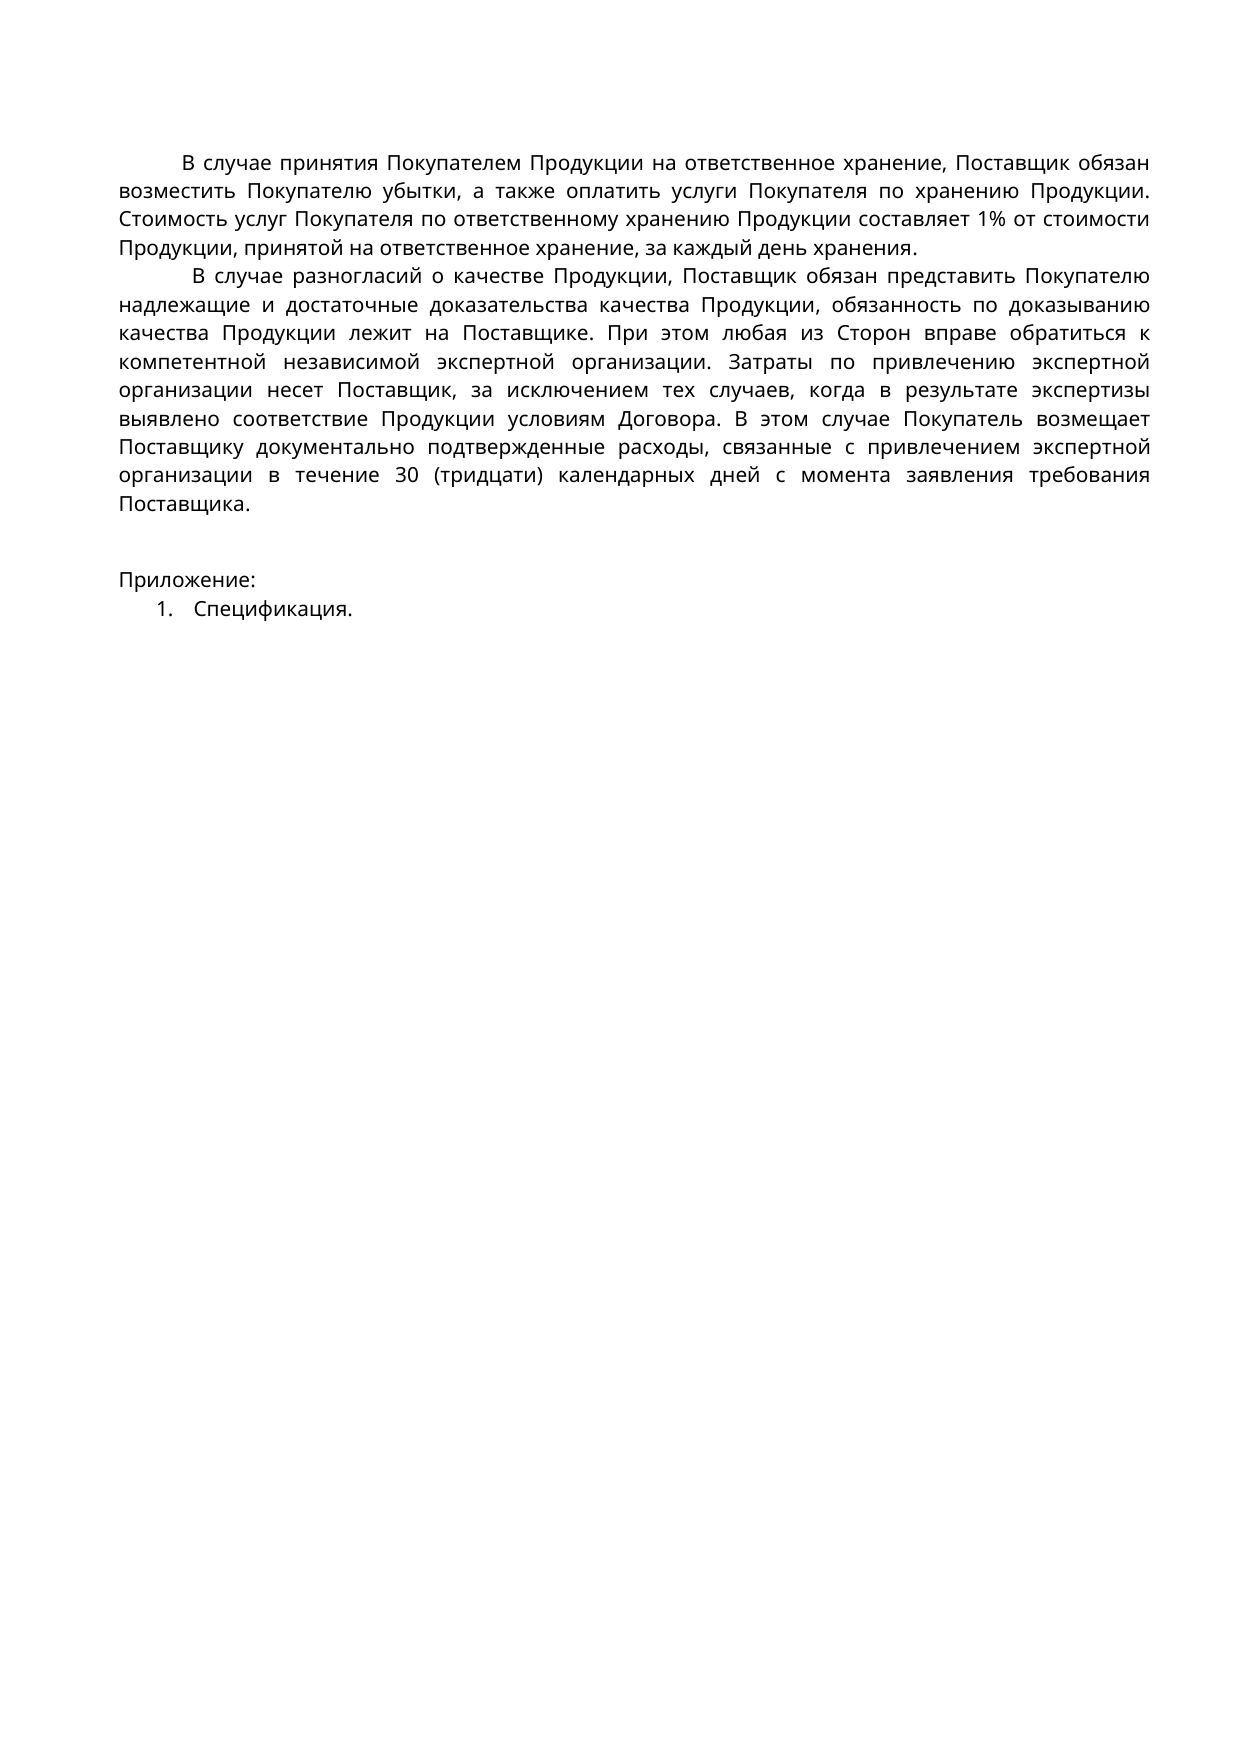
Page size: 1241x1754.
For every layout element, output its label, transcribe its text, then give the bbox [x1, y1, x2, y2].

list Спецификация. [156, 594, 1152, 622]
text В случае принятия Покупателем Продукции на ответственное хранение, Поставщик обязан возместить Покупателю убытки, а также оплатить услуги Покупателя по хранению Продукции. Стоимость услуг Покупателя по ответственному хранению Продукции составляет 1% от стоимости Продукции, принятой на ответственное хранение, за каждый день хранения. [118, 148, 1152, 261]
text Приложение: [118, 565, 1152, 594]
text В случае разногласий о качестве Продукции, Поставщик обязан представить Покупателю надлежащие и достаточные доказательства качества Продукции, обязанность по доказыванию качества Продукции лежит на Поставщике. При этом любая из Сторон вправе обратиться к компетентной независимой экспертной организации. Затраты по привлечению экспертной организации несет Поставщик, за исключением тех случаев, когда в результате экспертизы выявлено соответствие Продукции условиям Договора. В этом случае Покупатель возмещает Поставщику документально подтвержденные расходы, связанные с привлечением экспертной организации в течение 30 (тридцати) календарных дней с момента заявления требования Поставщика. [118, 261, 1152, 517]
